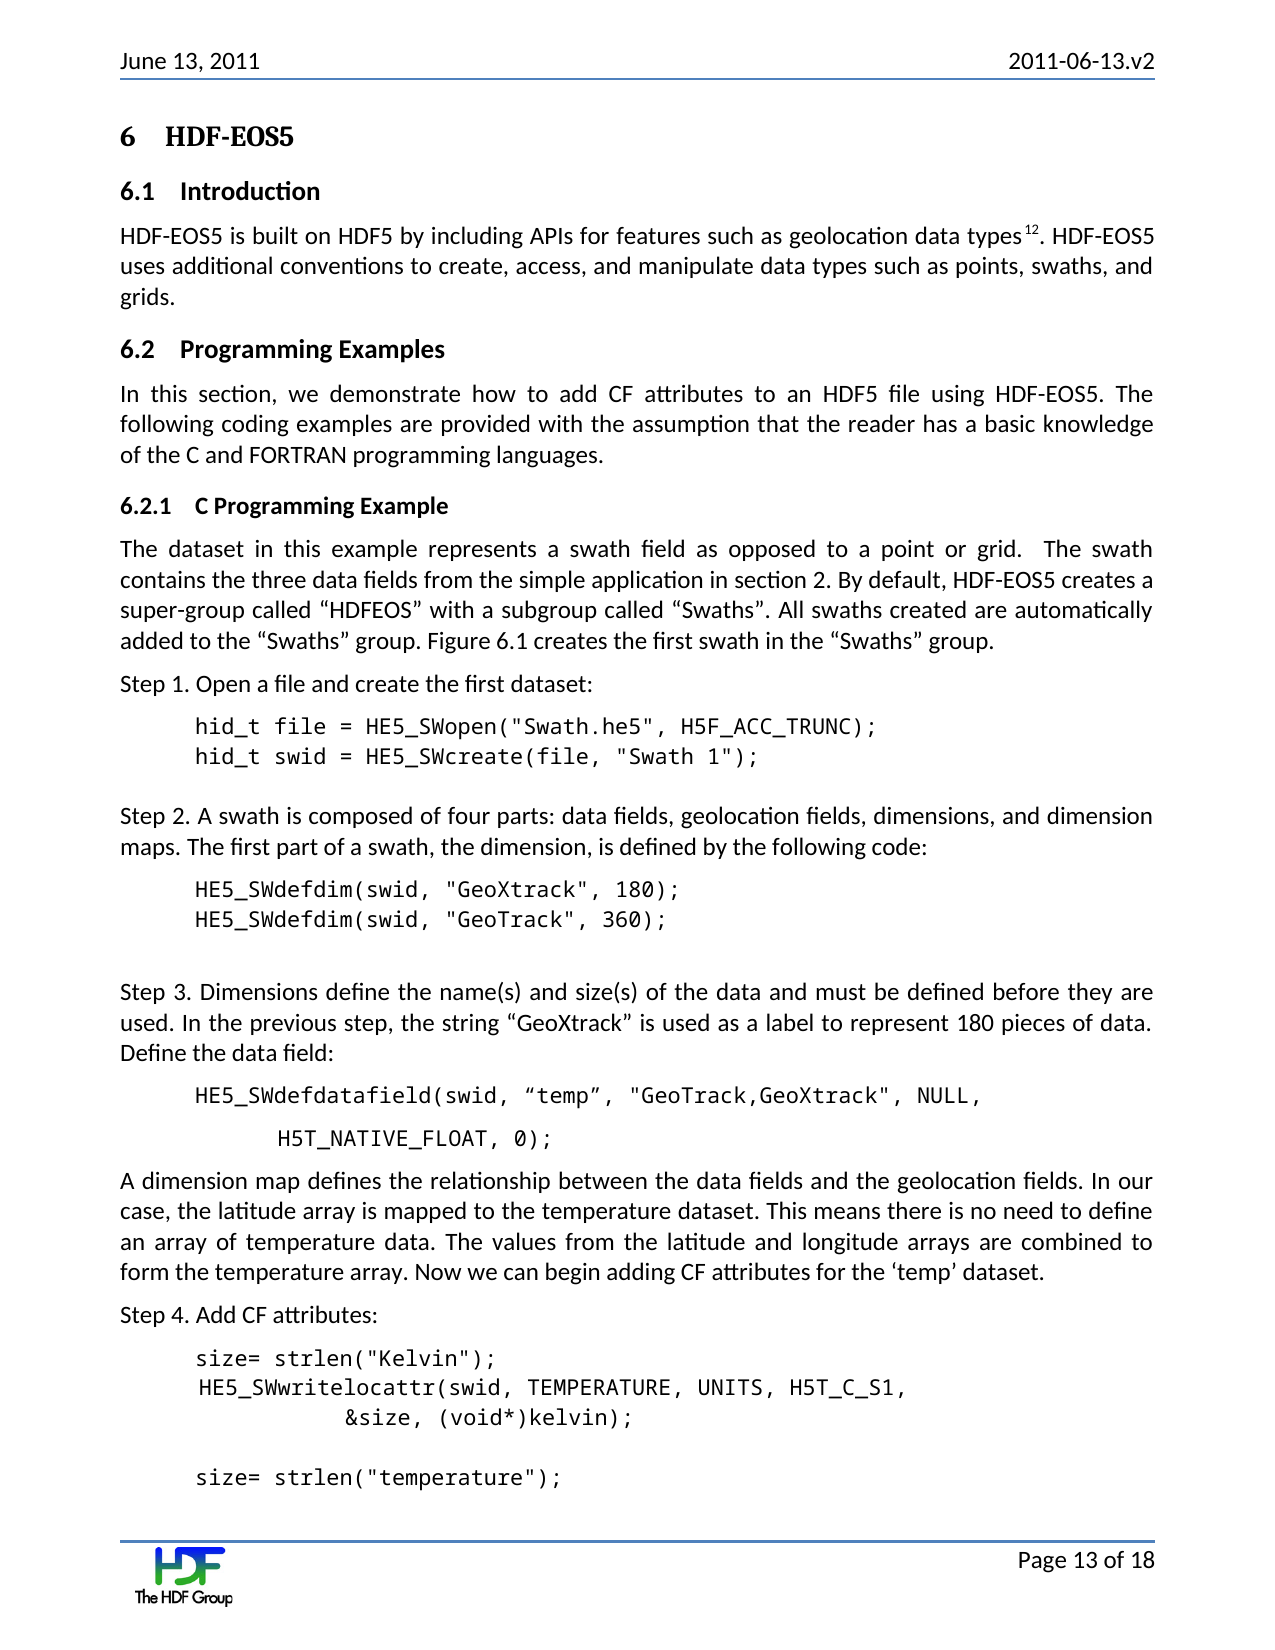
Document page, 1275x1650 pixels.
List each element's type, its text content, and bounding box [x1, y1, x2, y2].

text hid_t swid = HE5_SWcreate(file, "Swath 1"); [120, 741, 1155, 770]
text HE5_SWdefdatafield(swid, “temp”, "GeoTrack,GeoXtrack", NULL, [120, 1080, 1155, 1110]
text HE5_SWwritelocattr(swid, TEMPERATURE, UNITS, H5T_C_S1, [120, 1372, 1155, 1402]
text HDF-EOS5 is built on HDF5 by including APIs for features such as geolocation data types12. HDF-EOS5 uses additional conventions to create, access, and manipulate data types such as points, swaths, and grids. [120, 220, 1155, 311]
text Step 4. Add CF attributes: [120, 1299, 1155, 1330]
text size= strlen("temperature"); [120, 1462, 1155, 1492]
text &size, (void*)kelvin); [270, 1402, 1155, 1432]
picture [135, 1547, 233, 1607]
text The dataset in this example represents a swath field as opposed to a point or grid. The swath contains the three data fields from the simple application in section 2. By default, HDF-EOS5 creates a super-group called “HDFEOS” with a subgroup called “Swaths”. All swaths created are automatically added to the “Swaths” group. Figure 6.1 creates the first swath in the “Swaths” group. [120, 533, 1155, 655]
text size= strlen("Kelvin"); [120, 1343, 1155, 1372]
text HE5_SWdefdim(swid, "GeoXtrack", 180); [120, 874, 1155, 903]
text In this section, we demonstrate how to add CF attributes to an HDF5 file using HDF-EOS5. The following coding examples are provided with the assumption that the reader has a basic knowledge of the C and FORTRAN programming languages. [120, 378, 1155, 469]
subtitle C Programming Example [120, 490, 1155, 521]
text Step 3. Dimensions define the name(s) and size(s) of the data and must be defined before they are used. In the previous step, the string “GeoXtrack” is used as a label to represent 180 pieces of data. Define the data field: [120, 976, 1155, 1068]
subtitle HDF-EOS5 [120, 120, 1155, 153]
text Step 1. Open a file and create the first dataset: [120, 668, 1155, 698]
subtitle Introduction [120, 174, 1155, 207]
text Step 2. A swath is composed of four parts: data fields, geolocation fields, dimensions, and dimension maps. The first part of a swath, the dimension, is defined by the following code: [120, 800, 1155, 861]
text HE5_SWdefdim(swid, "GeoTrack", 360); [120, 903, 1155, 933]
text hid_t file = HE5_SWopen("Swath.he5", H5F_ACC_TRUNC); [120, 711, 1155, 741]
subtitle Programming Examples [120, 332, 1155, 365]
text H5T_NATIVE_FLOAT, 0); [120, 1123, 1155, 1152]
text A dimension map defines the relationship between the data fields and the geolocation fields. In our case, the latitude array is mapped to the temperature dataset. This means there is no need to define an array of temperature data. The values from the latitude and longitude arrays are combined to form the temperature array. Now we can begin adding CF attributes for the ‘temp’ dataset. [120, 1165, 1155, 1287]
